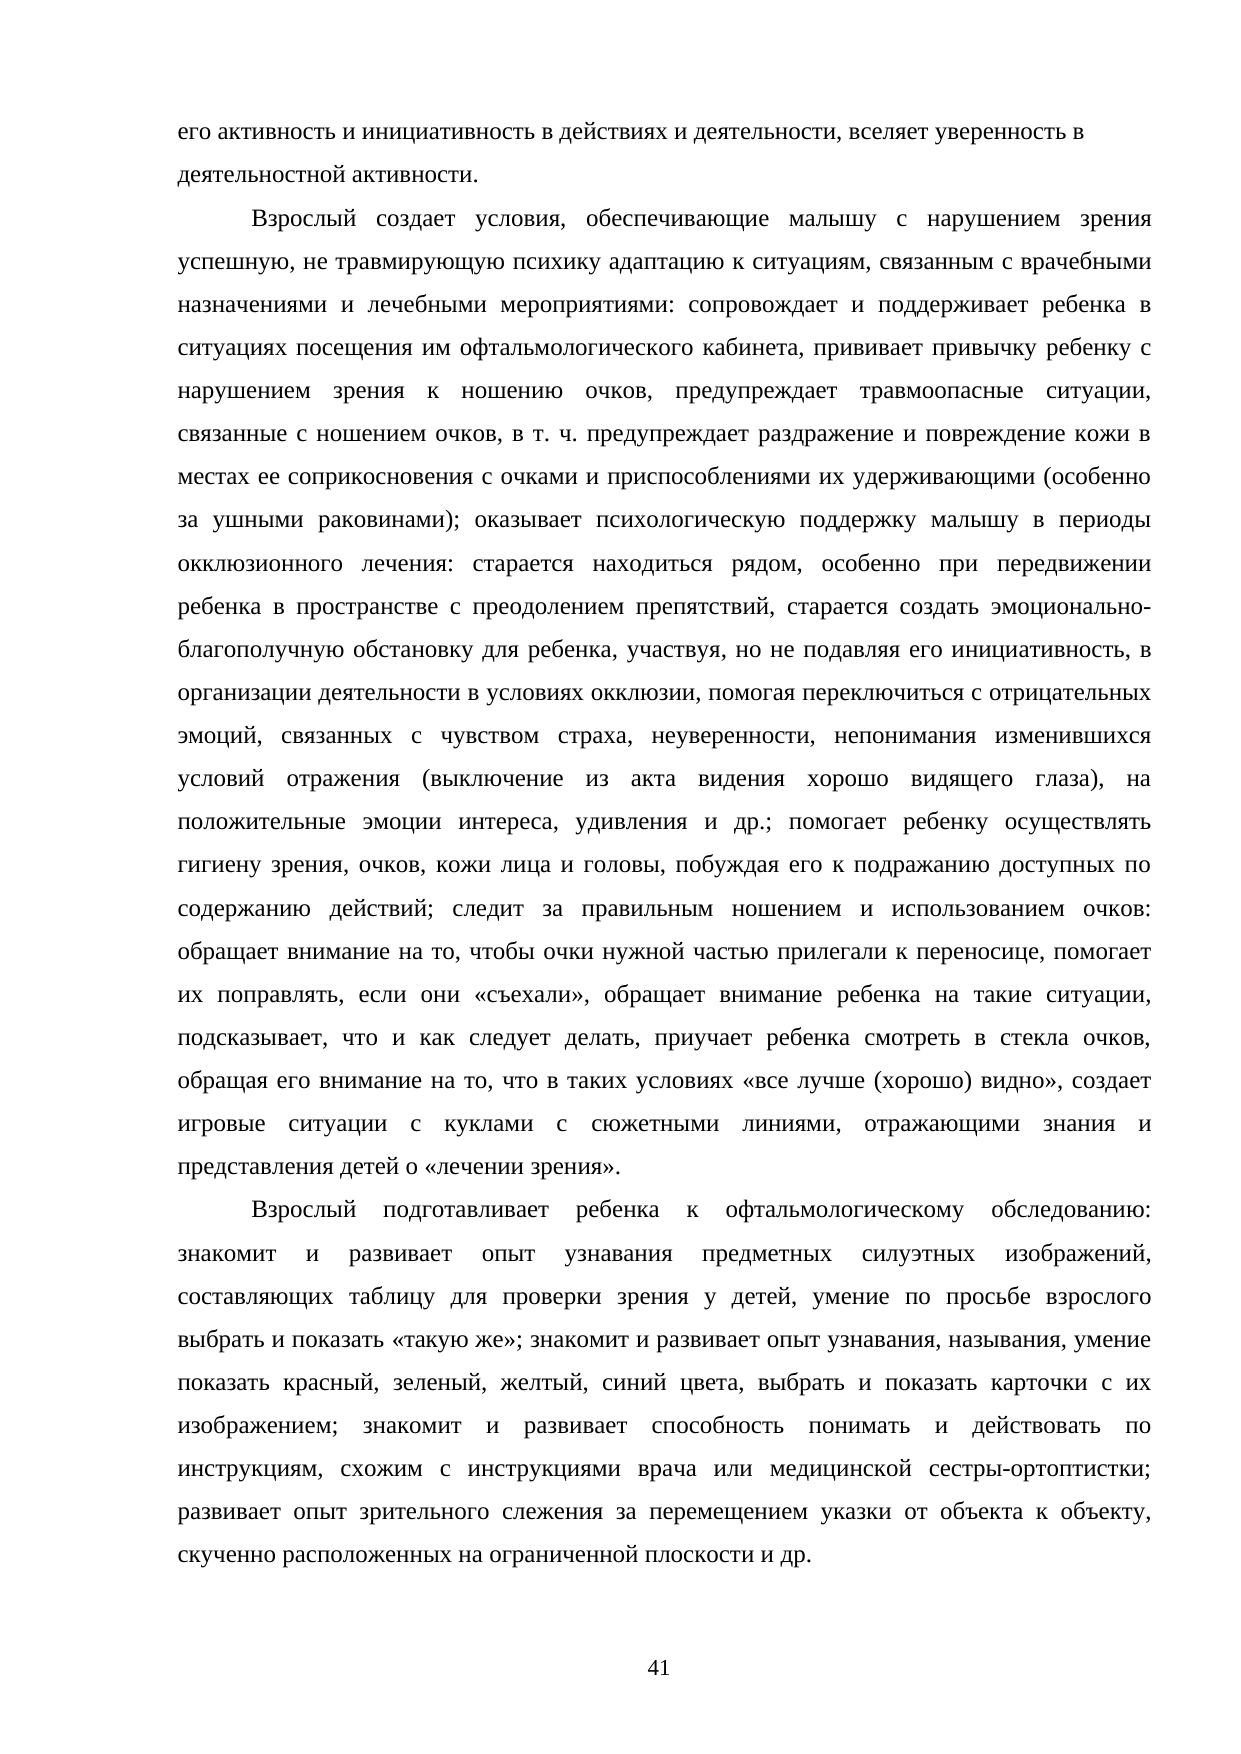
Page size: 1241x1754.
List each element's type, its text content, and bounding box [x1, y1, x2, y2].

text Взрослый создает условия, обеспечивающие малышу с нарушением зрения успешную, не травмирующую психику адаптацию к ситуациям, связанным с врачебными назначениями и лечебными мероприятиями: сопровождает и поддерживает ребенка в ситуациях посещения им офтальмологического кабинета, прививает привычку ребенку с нарушением зрения к ношению очков, предупреждает травмоопасные ситуации, связанные с ношением очков, в т. ч. предупреждает раздражение и повреждение кожи в местах ее соприкосновения с очками и приспособлениями их удерживающими (особенно за ушными раковинами); оказывает психологическую поддержку малышу в периоды окклюзионного лечения: старается находиться рядом, особенно при передвижении ребенка в пространстве с преодолением препятствий, старается создать эмоционально- благополучную обстановку для ребенка, участвуя, но не подавляя его инициативность, в организации деятельности в условиях окклюзии, помогая переключиться с отрицательных эмоций, связанных с чувством страха, неуверенности, непонимания изменившихся условий отражения (выключение из акта видения хорошо видящего глаза), на положительные эмоции интереса, удивления и др.; помогает ребенку осуществлять гигиену зрения, очков, кожи лица и головы, побуждая его к подражанию доступных по содержанию действий; следит за правильным ношением и использованием очков: обращает внимание на то, чтобы очки нужной частью прилегали к переносице, помогает их поправлять, если они «съехали», обращает внимание ребенка на такие ситуации, подсказывает, что и как следует делать, приучает ребенка смотреть в стекла очков, обращая его внимание на то, что в таких условиях «все лучше (хорошо) видно», создает игровые ситуации с куклами с cюжетными линиями, отражающими знания и представления детей о «лечении зрения». [177, 203, 1152, 1180]
text его активность и инициативность в действиях и деятельности, вселяет уверенность в деятельностной активности. [177, 116, 1176, 188]
text Взрослый подготавливает ребенка к офтальмологическому обследованию: знакомит и развивает опыт узнавания предметных силуэтных изображений, составляющих таблицу для проверки зрения у детей, умение по просьбе взрослого выбрать и показать «такую же»; знакомит и развивает опыт узнавания, называния, умение показать красный, зеленый, желтый, синий цвета, выбрать и показать карточки с их изображением; знакомит и развивает способность понимать и действовать по инструкциям, схожим с инструкциями врача или медицинской сестры-ортоптистки; развивает опыт зрительного слежения за перемещением указки от объекта к объекту, скученно расположенных на ограниченной плоскости и др. [177, 1194, 1152, 1568]
